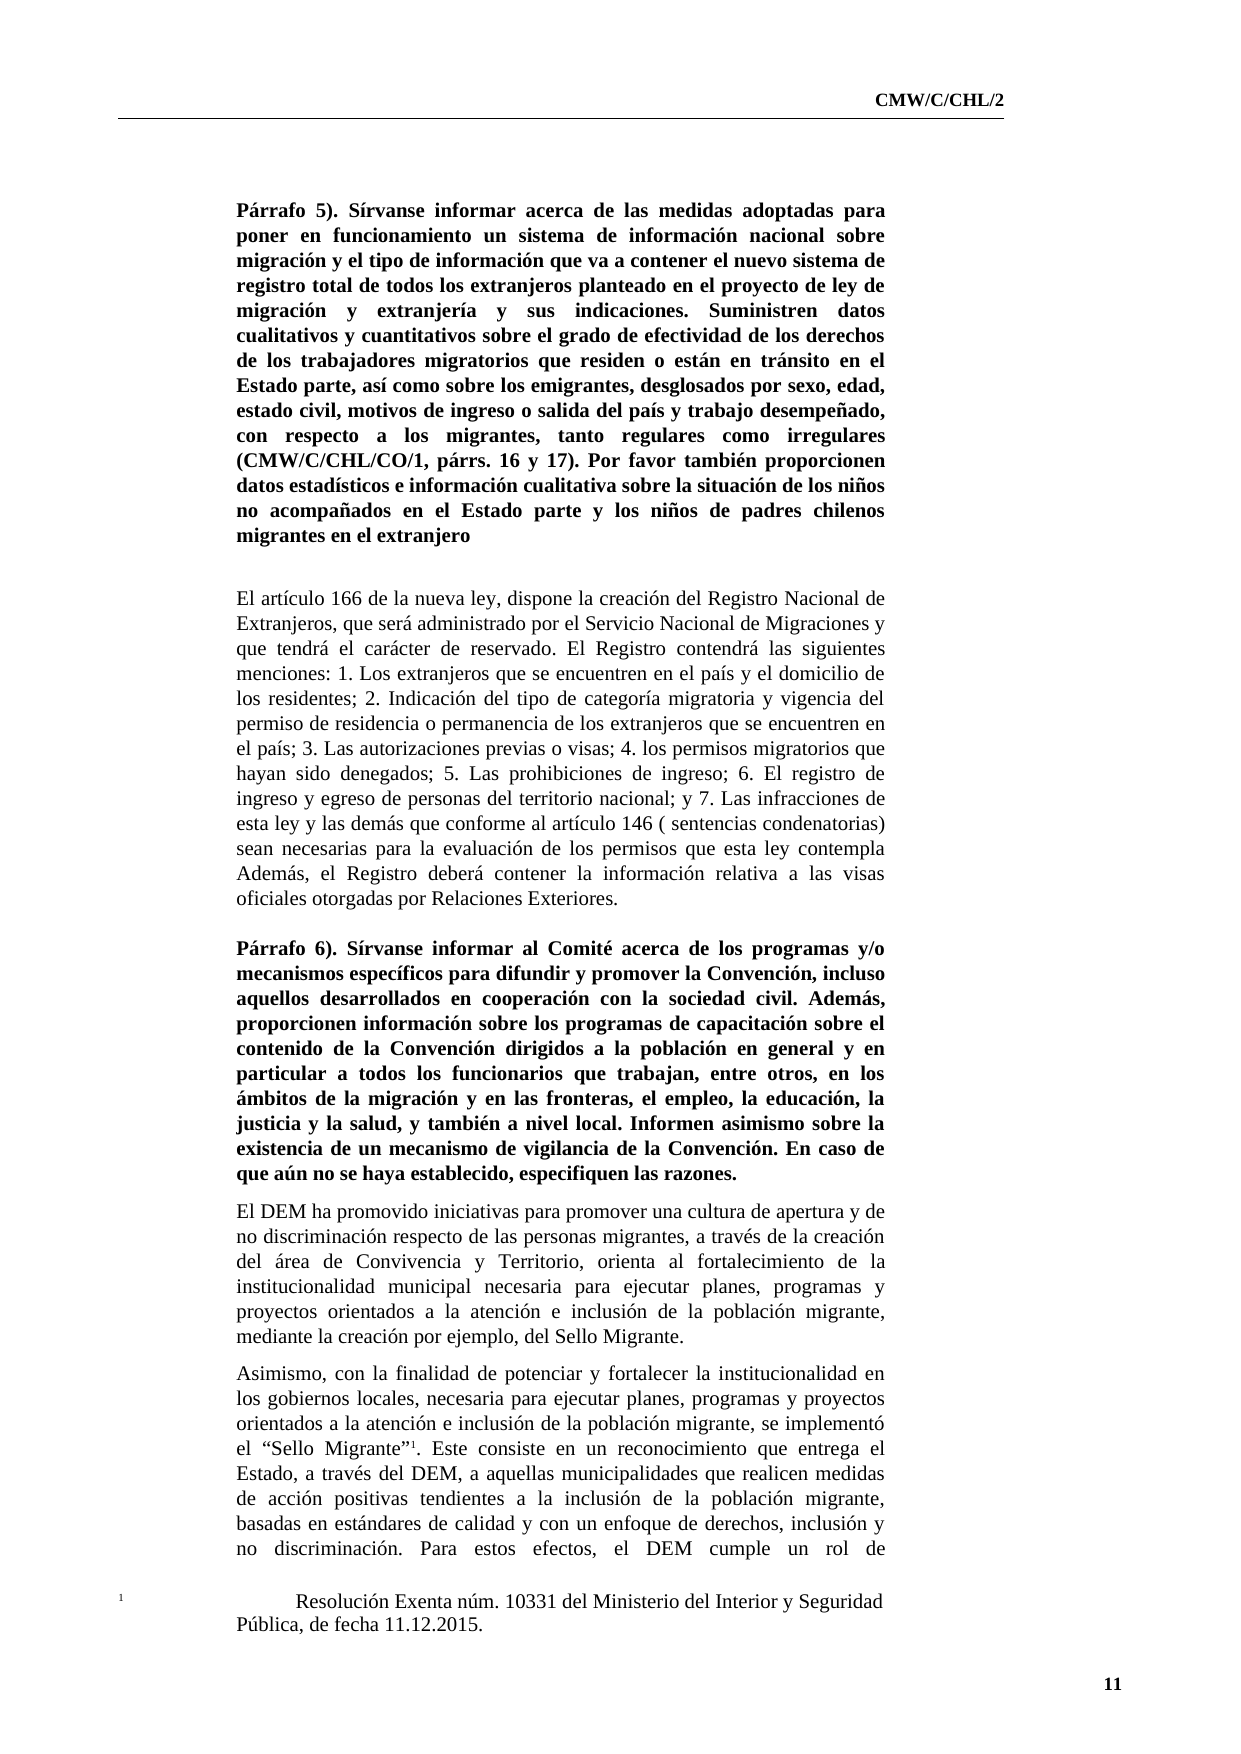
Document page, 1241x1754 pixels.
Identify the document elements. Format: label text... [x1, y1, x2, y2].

text El artículo 166 de la nueva ley, dispone la creación del Registro Nacional de Extranjeros, que será administrado por el Servicio Nacional de Migraciones y que tendrá el carácter de reservado. El Registro contendrá las siguientes menciones: 1. Los extranjeros que se encuentren en el país y el domicilio de los residentes; 2. Indicación del tipo de categoría migratoria y vigencia del permiso de residencia o permanencia de los extranjeros que se encuentren en el país; 3. Las autorizaciones previas o visas; 4. los permisos migratorios que hayan sido denegados; 5. Las prohibiciones de ingreso; 6. El registro de ingreso y egreso de personas del territorio nacional; y 7. Las infracciones de esta ley y las demás que conforme al artículo 146 ( sentencias condenatorias) sean necesarias para la evaluación de los permisos que esta ley contempla Además, el Registro deberá contener la información relativa a las visas oficiales otorgadas por Relaciones Exteriores. [236, 585, 886, 910]
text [236, 1360, 886, 1560]
text Párrafo 5). Sírvanse informar acerca de las medidas adoptadas para poner en funcionamiento un sistema de información nacional sobre migración y el tipo de información que va a contener el nuevo sistema de registro total de todos los extranjeros planteado en el proyecto de ley de migración y extranjería y sus indicaciones. Suministren datos cualitativos y cuantitativos sobre el grado de efectividad de los derechos de los trabajadores migratorios que residen o están en tránsito en el Estado parte, así como sobre los emigrantes, desglosados por sexo, edad, estado civil, motivos de ingreso o salida del país y trabajo desempeñado, con respecto a los migrantes, tanto regulares como irregulares (CMW/C/CHL/CO/1, párrs. 16 y 17). Por favor también proporcionen datos estadísticos e información cualitativa sobre la situación de los niños no acompañados en el Estado parte y los niños de padres chilenos migrantes en el extranjero [118, 198, 886, 548]
text Párrafo 6). Sírvanse informar al Comité acerca de los programas y/o mecanismos específicos para difundir y promover la Convención, incluso aquellos desarrollados en cooperación con la sociedad civil. Además, proporcionen información sobre los programas de capacitación sobre el contenido de la Convención dirigidos a la población en general y en particular a todos los funcionarios que trabajan, entre otros, en los ámbitos de la migración y en las fronteras, el empleo, la educación, la justicia y la salud, y también a nivel local. Informen asimismo sobre la existencia de un mecanismo de vigilancia de la Convención. En caso de que aún no se haya establecido, especifiquen las razones. [118, 935, 886, 1185]
text El DEM ha promovido iniciativas para promover una cultura de apertura y de no discriminación respecto de las personas migrantes, a través de la creación del área de Convivencia y Territorio, orienta al fortalecimiento de la institucionalidad municipal necesaria para ejecutar planes, programas y proyectos orientados a la atención e inclusión de la población migrante, mediante la creación por ejemplo, del Sello Migrante. [236, 1198, 886, 1348]
